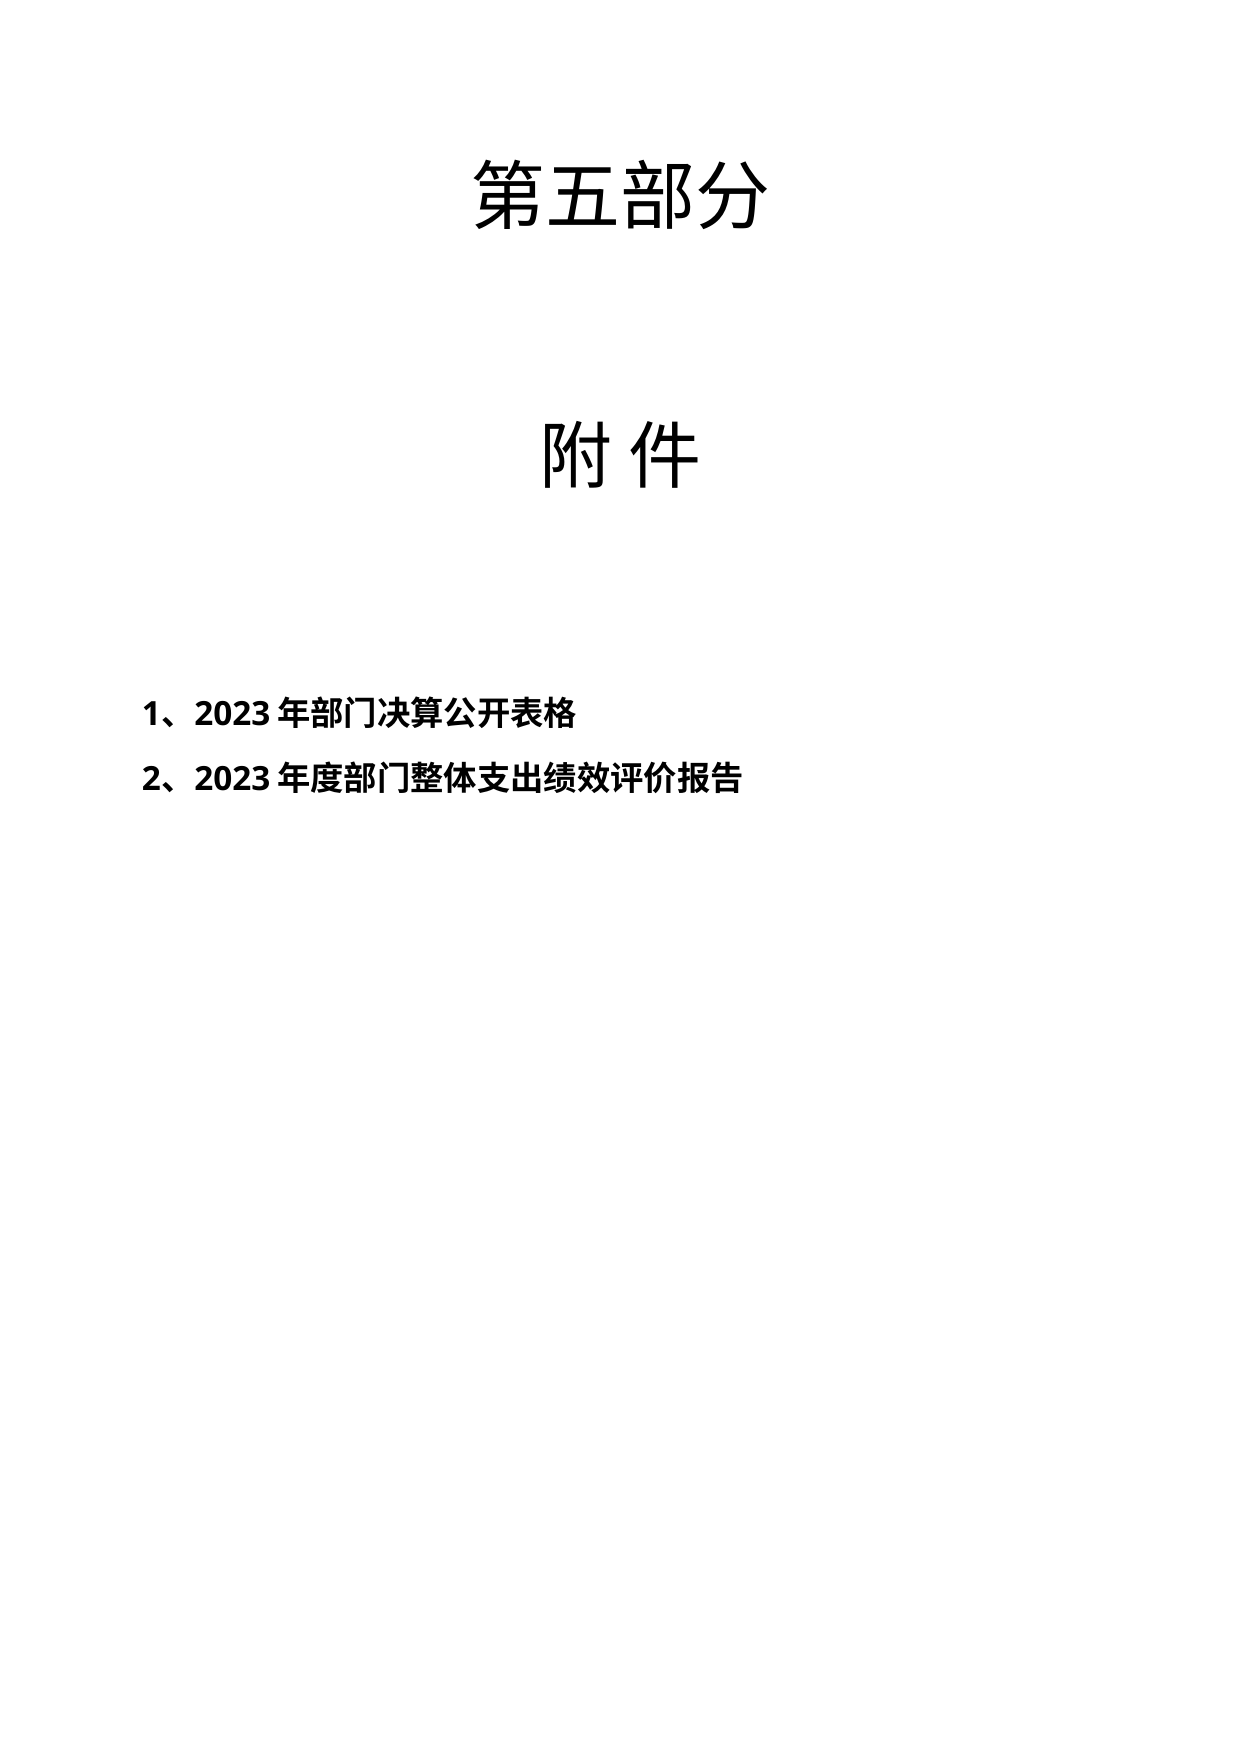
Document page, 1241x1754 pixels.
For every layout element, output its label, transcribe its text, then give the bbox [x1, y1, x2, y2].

text 2、2023年度部门整体支出绩效评价报告 [75, 743, 1165, 808]
text 1、2023年部门决算公开表格 [75, 678, 1165, 743]
text 第五部分 [75, 126, 1165, 256]
text 附 件 [75, 386, 1165, 516]
